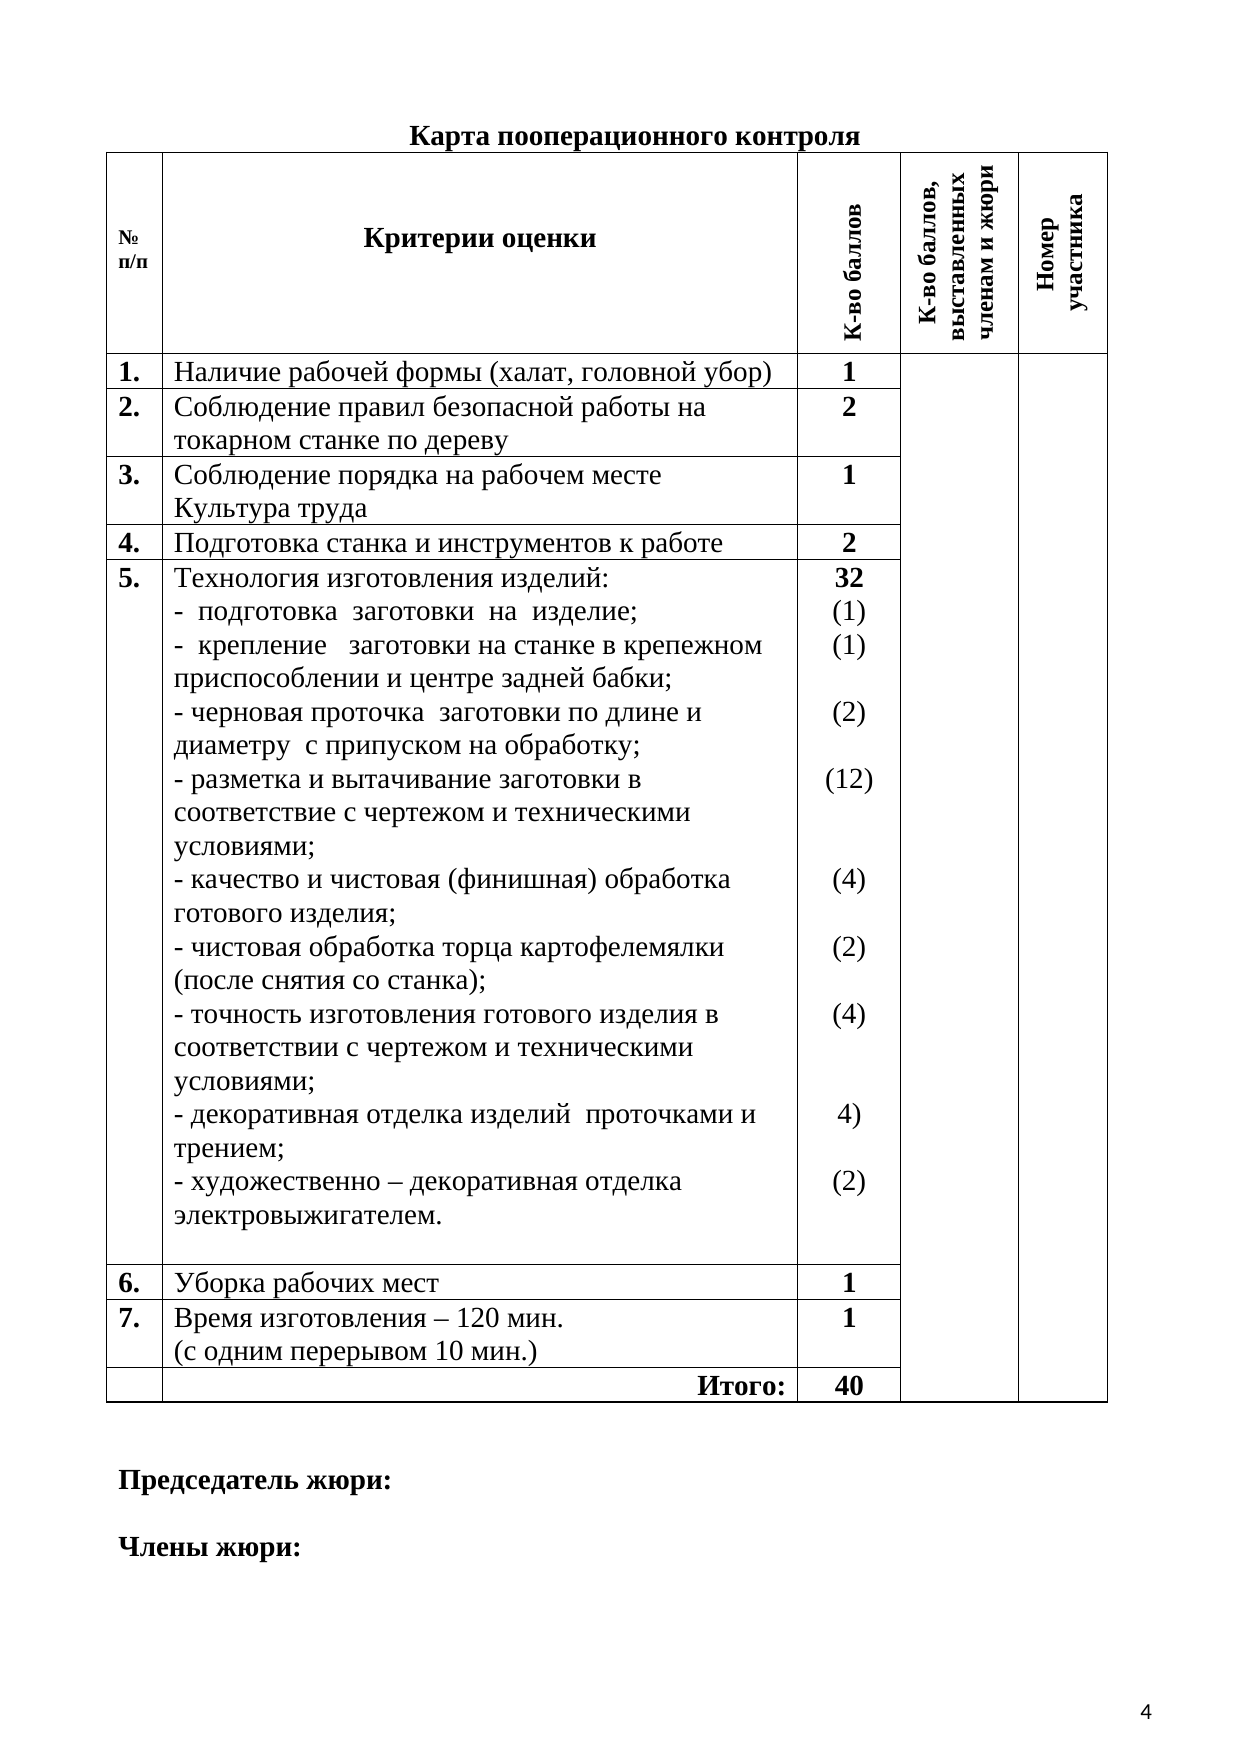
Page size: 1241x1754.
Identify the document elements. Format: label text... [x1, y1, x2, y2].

table_cell 5. [107, 560, 162, 1264]
table_cell Время изготовления – 120 мин. (с одним перерывом 10 мин.) [163, 1300, 797, 1367]
table_cell 32 (1) (1) (2) (12) (4) (2) (4) 4) (2) [798, 560, 900, 1264]
table_cell Соблюдение правил безопасной работы на токарном станке по дереву [163, 389, 797, 456]
table_cell Итого: [163, 1368, 797, 1401]
table_cell 2. [107, 389, 162, 456]
table_header Критерии оценки [163, 153, 797, 353]
table_cell [901, 354, 1018, 1401]
table_cell 1 [798, 1265, 900, 1299]
table_cell 2 [798, 389, 900, 456]
table_cell 1 [798, 457, 900, 524]
table_cell [107, 1368, 162, 1401]
text Председатель жюри: [118, 1462, 1152, 1495]
table_cell Уборка рабочих мест [163, 1265, 797, 1299]
table_cell Наличие рабочей формы (халат, головной убор) [163, 354, 797, 388]
table_cell 3. [107, 457, 162, 524]
table_cell 40 [798, 1368, 900, 1401]
table_cell 7. [107, 1300, 162, 1367]
table_cell 4. [107, 525, 162, 559]
table_cell 6. [107, 1265, 162, 1299]
table_header К-во баллов, выставленных членам и жюри [901, 153, 1018, 353]
table_cell 2 [798, 525, 900, 559]
table_header № п/п [107, 153, 162, 353]
text Члены жюри: [118, 1529, 1152, 1562]
table_cell Подготовка станка и инструментов к работе [163, 525, 797, 559]
table_cell [1019, 354, 1107, 1401]
table_cell 1 [798, 1300, 900, 1367]
text Карта пооперационного контроля [118, 118, 1152, 152]
table_cell 1. [107, 354, 162, 388]
table_cell Соблюдение порядка на рабочем месте Культура труда [163, 457, 797, 524]
table_cell 1 [798, 354, 900, 388]
table_cell Технология изготовления изделий: - подготовка заготовки на изделие; - крепление заготовки на станке в крепежном приспособлении и центре задней бабки; - черновая проточка заготовки по длине и диаметру с припуском на обработку; - разметка и вытачивание заготовки в соответствие с чертежом и техническими условиями; - качество и чистовая (финишная) обработка готового изделия; - чистовая обработка торца картофелемялки (после снятия со станка); - точность изготовления готового изделия в соответствии с чертежом и техническими условиями; - декоративная отделка изделий проточками и трением; - художественно – декоративная отделка электровыжигателем. [163, 560, 797, 1264]
table_header К-во баллов [798, 153, 900, 353]
table_header Номер участника [1019, 153, 1107, 353]
